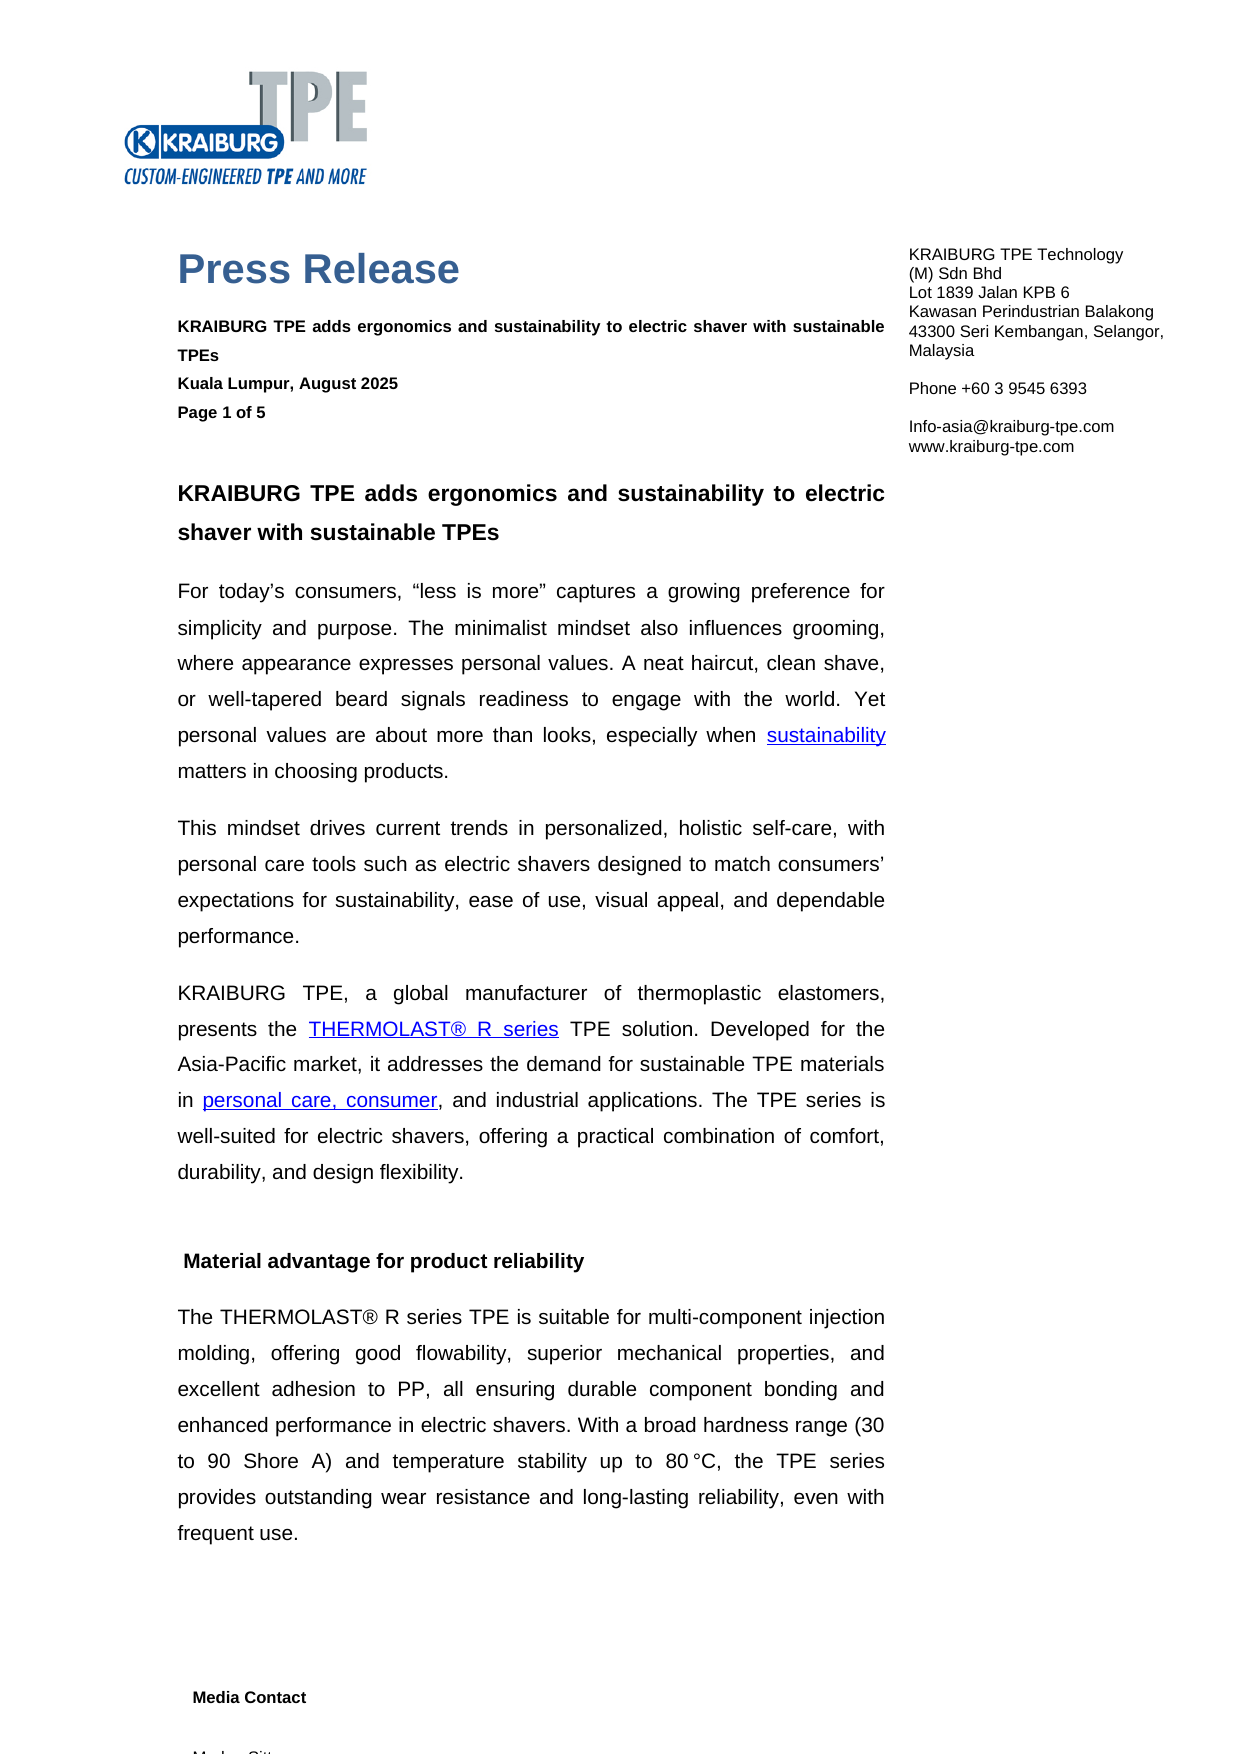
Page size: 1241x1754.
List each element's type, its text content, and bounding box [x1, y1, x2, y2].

text Material advantage for product reliability [177, 1248, 886, 1272]
text The THERMOLAST® R series TPE is suitable for multi-component injection molding, offering good flowability, superior mechanical properties, and excellent adhesion to PP, all ensuring durable component bonding and enhanced performance in electric shavers. With a broad hardness range (30 to 90 Shore A) and temperature stability up to 80 °C, the TPE series provides outstanding wear resistance and long-lasting reliability, even with frequent use. [177, 1305, 886, 1545]
text KRAIBURG TPE adds ergonomics and sustainability to electric shaver with sustainable TPEs [177, 479, 886, 545]
text This mindset drives current trends in personalized, holistic self-care, with personal care tools such as electric shavers designed to match consumers’ expectations for sustainability, ease of use, visual appeal, and dependable performance. [177, 816, 886, 948]
picture [112, 55, 379, 200]
text For today’s consumers, “less is more” captures a growing preference for simplicity and purpose. The minimalist mindset also influences grooming, where appearance expresses personal values. A neat haircut, clean shave, or well-tapered beard signals readiness to engage with the world. Yet personal values are about more than looks, especially when sustainability matters in choosing products. [177, 579, 886, 783]
text KRAIBURG TPE, a global manufacturer of thermoplastic elastomers, presents the THERMOLAST® R series TPE solution. Developed for the Asia-Pacific market, it addresses the demand for sustainable TPE materials in personal care, consumer, and industrial applications. The TPE series is well-suited for electric shavers, offering a practical combination of comfort, durability, and design flexibility. [177, 980, 886, 1184]
